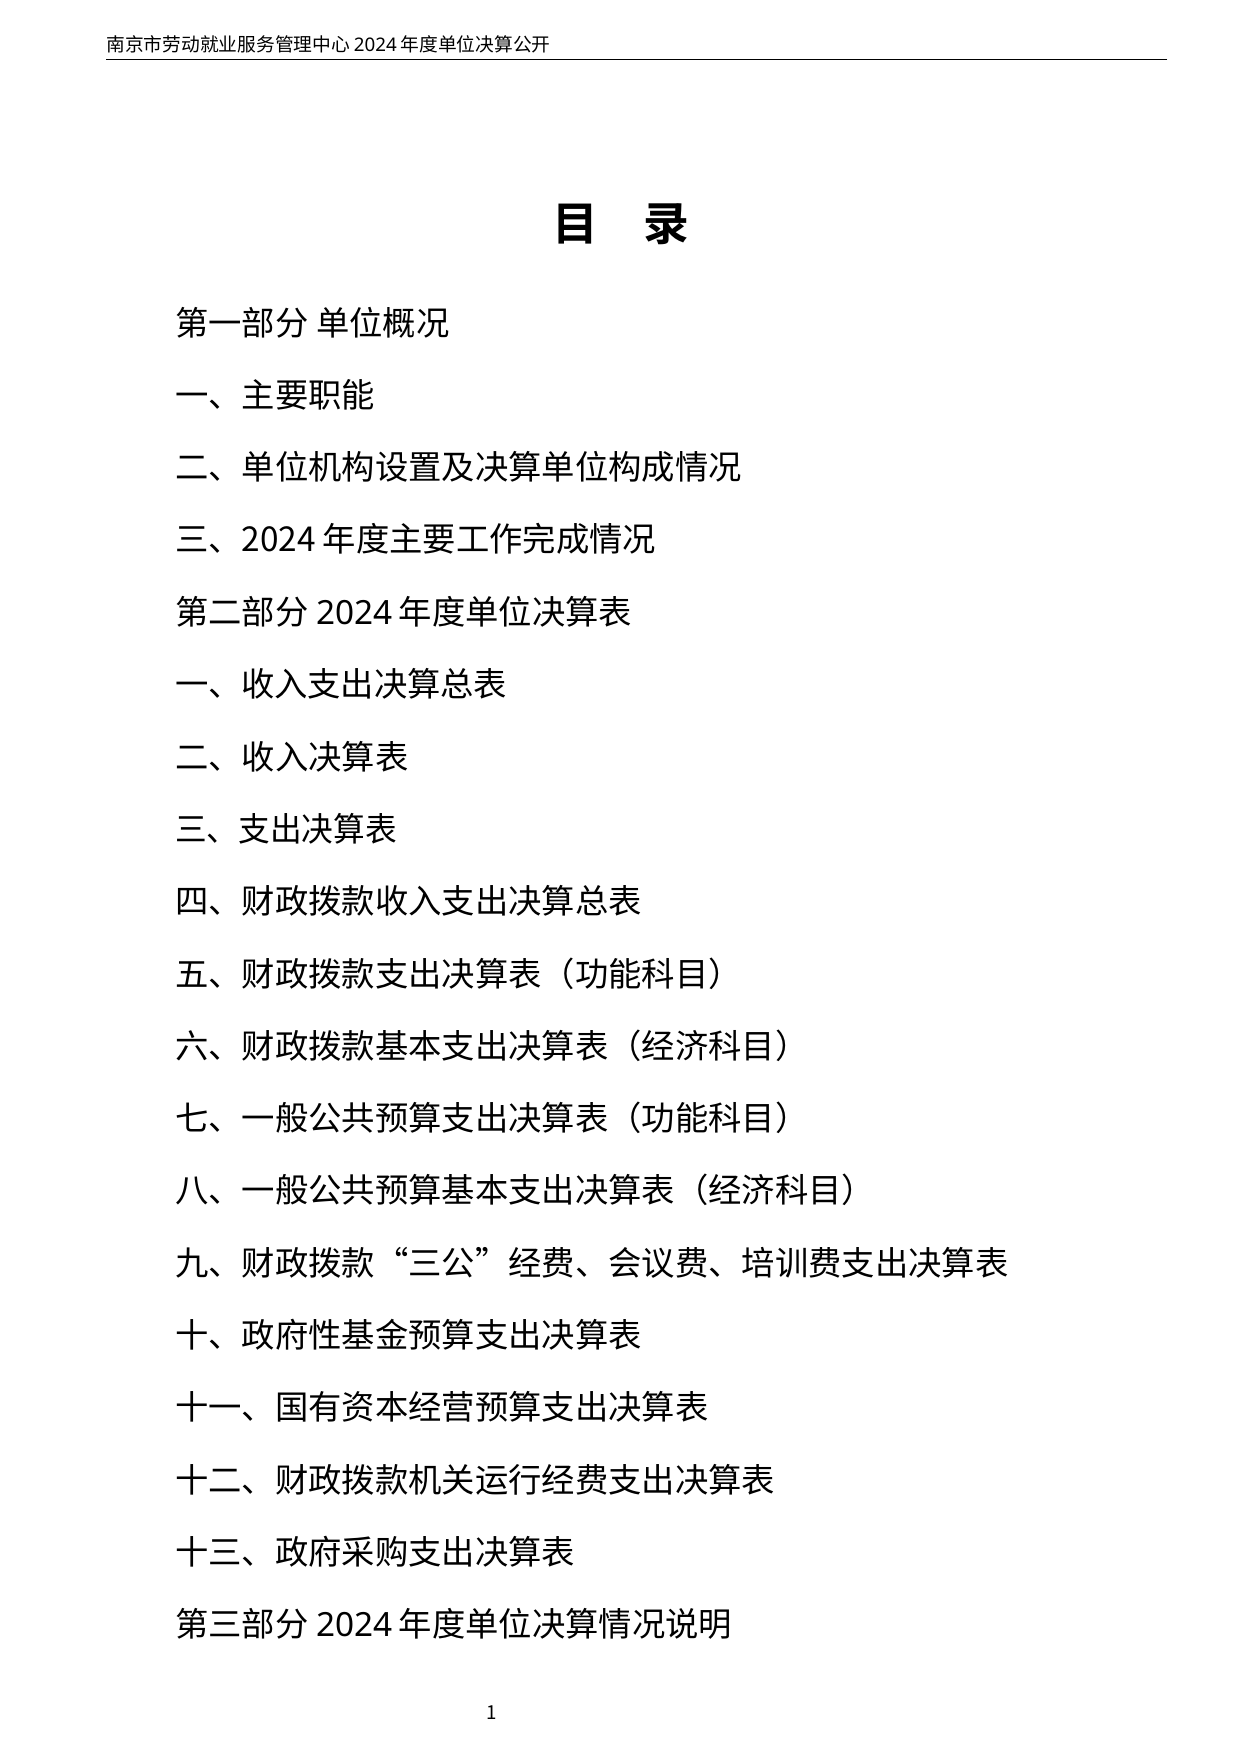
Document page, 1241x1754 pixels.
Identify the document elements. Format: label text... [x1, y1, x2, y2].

text 八、一般公共预算基本支出决算表（经济科目） [175, 1164, 1167, 1212]
text 第一部分 单位概况 [175, 296, 1167, 344]
text 十、政府性基金预算支出决算表 [175, 1309, 1167, 1357]
subtitle 目 录 [106, 180, 1135, 255]
text 十二、财政拨款机关运行经费支出决算表 [175, 1453, 899, 1502]
text 十一、国有资本经营预算支出决算表 [175, 1381, 899, 1429]
text 第三部分 2024年度单位决算情况说明 [175, 1598, 1167, 1646]
text 六、财政拨款基本支出决算表（经济科目） [175, 1019, 866, 1068]
text 五、财政拨款支出决算表（功能科目） [175, 947, 1167, 996]
text 十三、政府采购支出决算表 [175, 1526, 899, 1574]
text 三、支出决算表 [175, 803, 1167, 851]
text 四、财政拨款收入支出决算总表 [175, 875, 1167, 923]
text 三、2024年度主要工作完成情况 [175, 513, 1167, 561]
text 第二部分 2024年度单位决算表 [175, 586, 1167, 634]
text 九、财政拨款“三公”经费、会议费、培训费支出决算表 [175, 1236, 1167, 1285]
text 二、单位机构设置及决算单位构成情况 [175, 441, 1167, 489]
text 二、收入决算表 [175, 730, 566, 779]
text 一、主要职能 [175, 369, 1167, 417]
text 一、收入支出决算总表 [175, 658, 566, 706]
text 七、一般公共预算支出决算表（功能科目） [175, 1092, 866, 1140]
